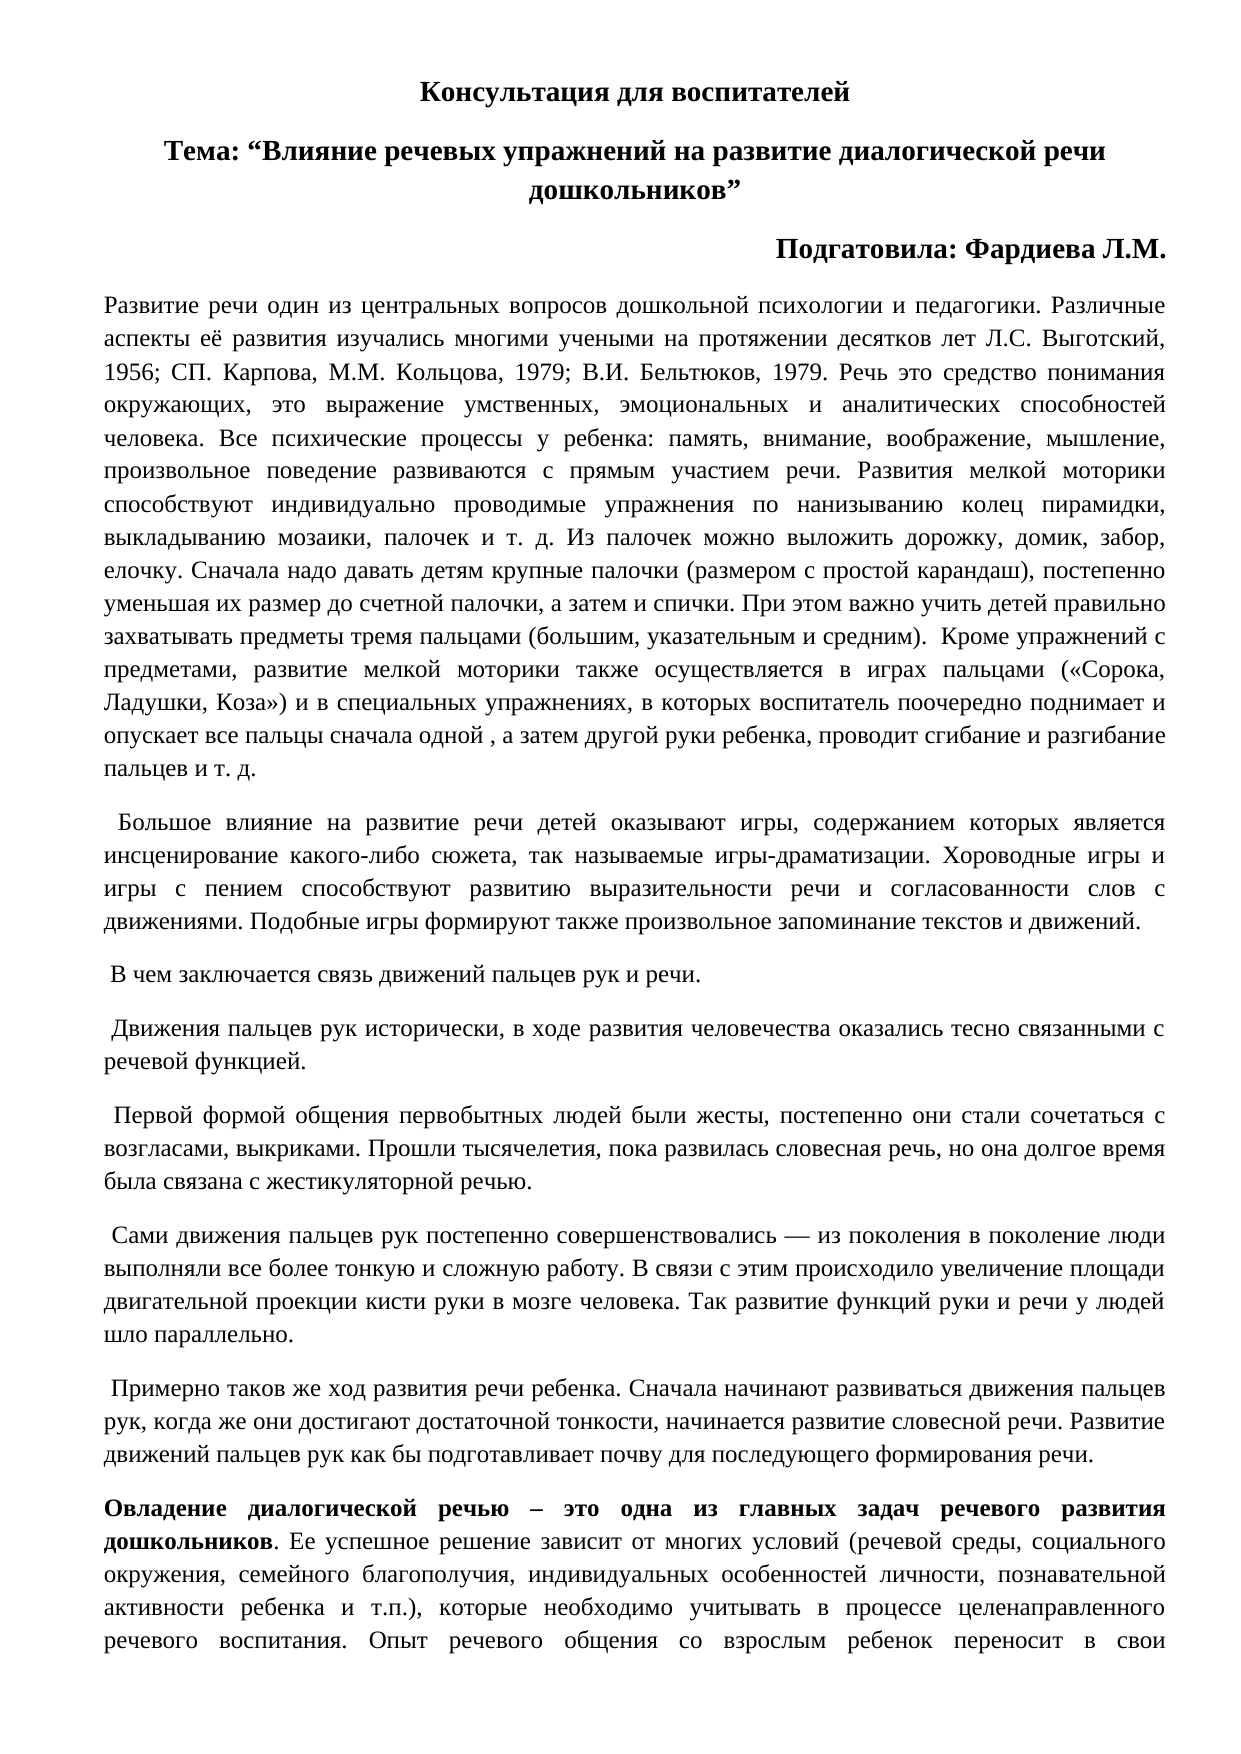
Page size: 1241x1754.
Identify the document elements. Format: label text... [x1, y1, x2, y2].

text Примерно таков же ход развития речи ребенка. Сначала начинают развиваться движения пальцев рук, когда же они достигают достаточной тонкости, начинается развитие словесной речи. Развитие движений пальцев рук как бы подготавливает почву для последующего формирования речи. [103, 1373, 1167, 1468]
text Первой формой общения первобытных людей были жесты, постепенно они стали сочетаться с возгласами, выкриками. Прошли тысячелетия, пока развилась словесная речь, но она долгое время была связана с жестикуляторной речью. [103, 1100, 1167, 1195]
text Движения пальцев рук исторически, в ходе развития человечества оказались тесно связанными с речевой функцией. [103, 1013, 1167, 1075]
text Подгатовила: Фардиева Л.М. [103, 231, 1167, 265]
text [103, 1493, 1167, 1654]
text Сами движения пальцев рук постепенно совершенствовались — из поколения в поколение люди выполняли все более тонкую и сложную работу. В связи с этим происходило увеличение площади двигательной проекции кисти руки в мозге человека. Так развитие функций руки и речи у людей шло параллельно. [103, 1220, 1167, 1348]
text Большое влияние на развитие речи детей оказывают игры, содержанием которых является инсценирование какого-либо сюжета, так называемые игры-драматизации. Хороводные игры и игры с пением способствуют развитию выразительности речи и согласованности слов с движениями. Подобные игры формируют также произвольное запоминание текстов и движений. [103, 807, 1167, 934]
text В чем заключается связь движений пальцев рук и речи. [103, 959, 1167, 988]
text Консультация для воспитателей [103, 74, 1167, 107]
text Тема: “Влияние речевых упражнений на развитие диалогической речи дошкольников” [103, 133, 1167, 205]
text Развитие речи один из центральных вопросов дошкольной психологии и педагогики. Различные аспекты её развития изучались многими учеными на протяжении десятков лет Л.С. Выготский, 1956; СП. Карпова, М.М. Кольцова, 1979; В.И. Бельтюков, 1979. Речь это средство понимания окружающих, это выражение умственных, эмоциональных и аналитических способностей человека. Все психические процессы у ребенка: память, внимание, воображение, мышление, произвольное поведение развиваются с прямым участием речи. Развития мелкой моторики способствуют индивидуально проводимые упражнения по нанизыванию колец пирамидки, выкладыванию мозаики, палочек и т. д. Из палочек можно выложить дорожку, домик, забор, елочку. Сначала надо давать детям крупные палочки (размером с простой карандаш), постепенно уменьшая их размер до счетной палочки, а затем и спички. При этом важно учить детей правильно захватывать предметы тремя пальцами (большим, указательным и средним). Кроме упражнений с предметами, развитие мелкой моторики также осуществляется в играх пальцами («Сорока, Ладушки, Коза») и в специальных упражнениях, в которых воспитатель поочередно поднимает и опускает все пальцы сначала одной , а затем другой руки ребенка, проводит сгибание и разгибание пальцев и т. д. [103, 291, 1167, 782]
